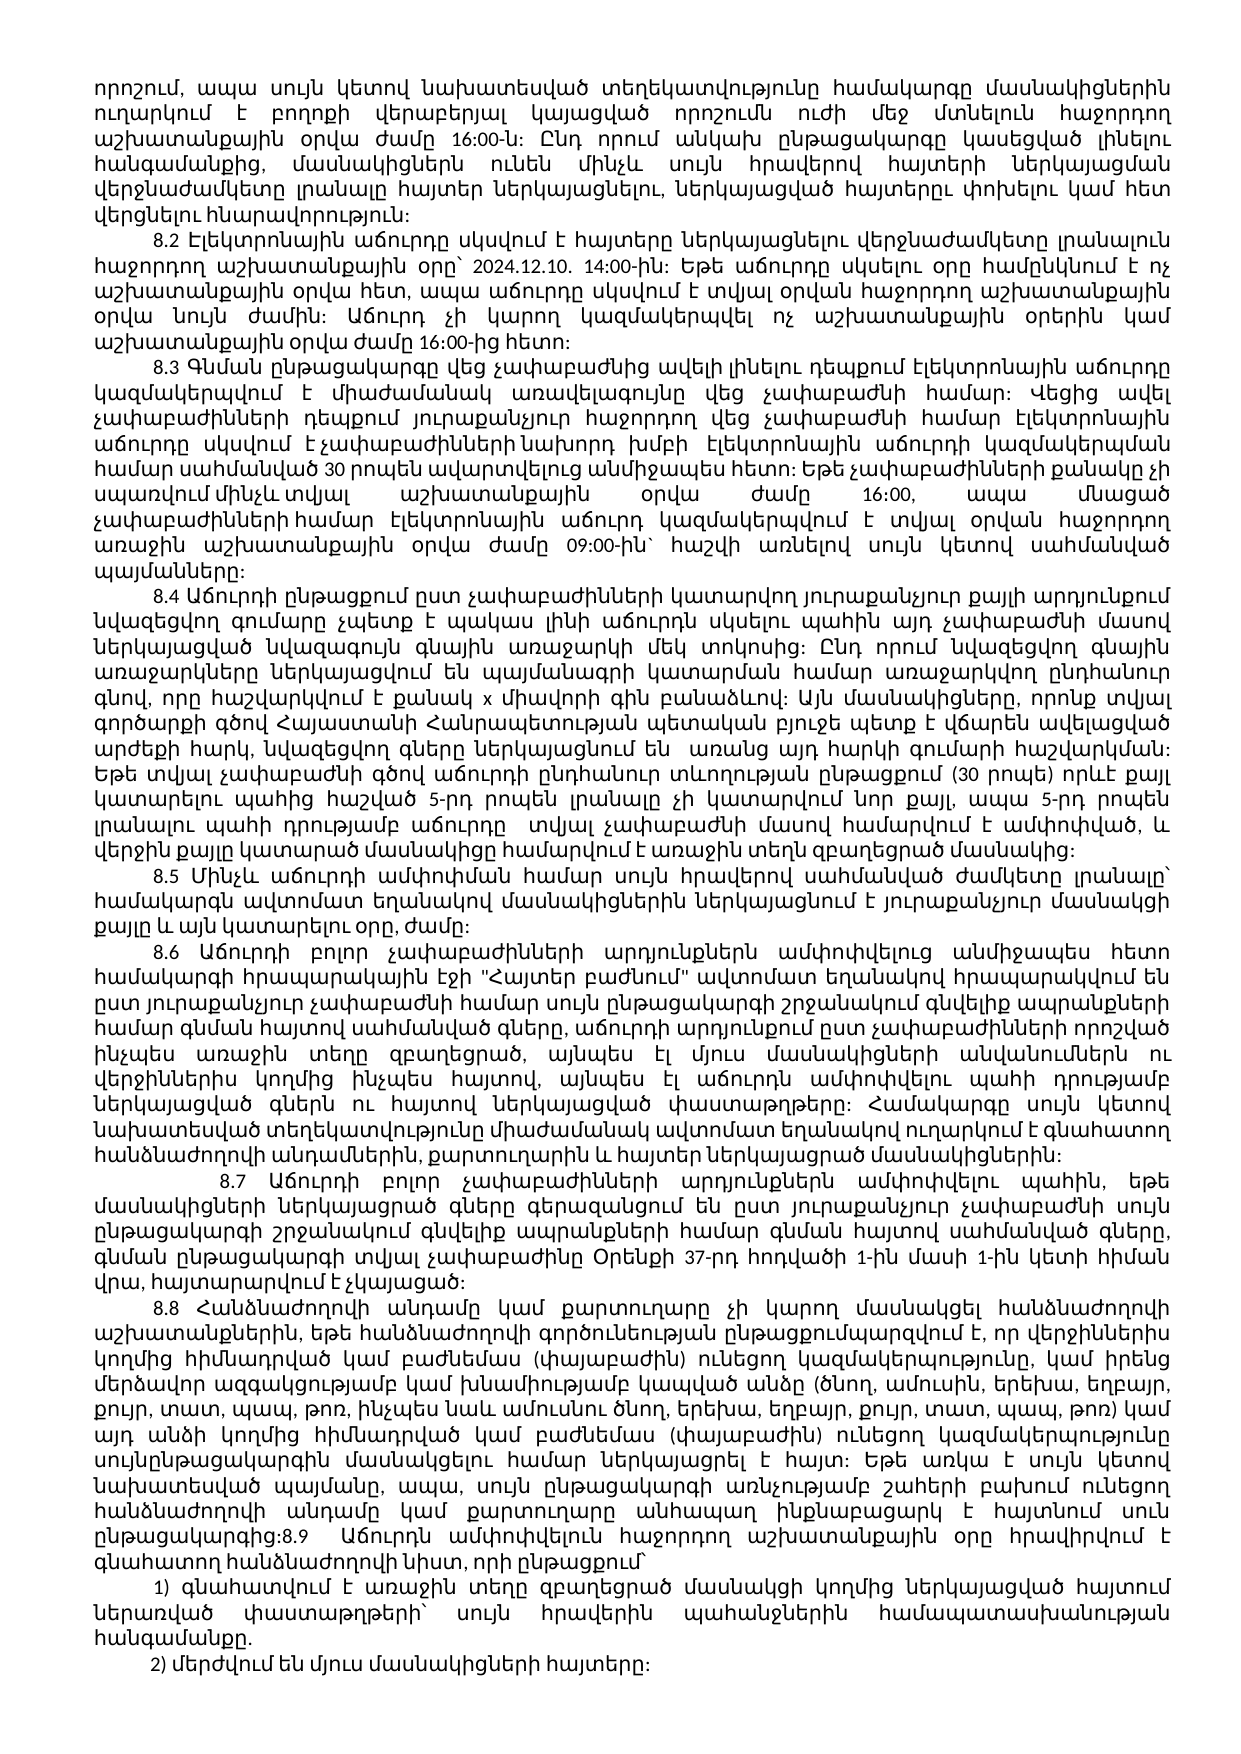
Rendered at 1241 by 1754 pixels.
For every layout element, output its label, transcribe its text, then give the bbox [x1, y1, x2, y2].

text 2) մերժվում են մյուս մասնակիցների հայտերը: [94, 1651, 1171, 1676]
text 8.8 Հանձնաժողովի անդամը կամ քարտուղարը չի կարող մասնակցել հանձնաժողովի աշխատանքներին, եթե հանձնաժողովի գործունեության ընթացքումպարզվում է, որ վերջիններիս կողմից հիմնադրված կամ բաժնեմաս (փայաբաժին) ունեցող կազմակերպությունը, կամ իրենց մերձավոր ազգակցությամբ կամ խնամիությամբ կապված անձը (ծնող, ամուսին, երեխա, եղբայր, քույր, տատ, պապ, թոռ, ինչպես նաև ամուսնու ծնող, երեխա, եղբայր, քույր, տատ, պապ, թոռ) կամ այդ անձի կողմից հիմնադրված կամ բաժնեմաս (փայաբաժին) ունեցող կազմակերպությունը սույնընթացակարգին մասնակցելու համար ներկայացրել է հայտ: Եթե առկա է սույն կետով նախատեսված պայմանը, ապա, սույն ընթացակարգի առնչությամբ շահերի բախում ունեցող հանձնաժողովի անդամը կամ քարտուղարը անհապաղ ինքնաբացարկ է հայտնում սուն ընթացակարգից:8.9 Աճուրդն ամփոփվելուն հաջորդող աշխատանքային օրը հրավիրվում է գնահատող հանձնաժողովի նիստ, որի ընթացքում՝ [94, 1295, 1171, 1574]
text 8.2 Էլեկտրոնային աճուրդը սկսվում է հայտերը ներկայացնելու վերջնաժամկետը լրանալուն հաջորդող աշխատանքային օրը՝ 2024.12.10. 14:00 -ին: Եթե աճուրդը սկսելու օրը համընկնում է ոչ աշխատանքային օրվա հետ, ապա աճուրդը սկսվում է տվյալ օրվան հաջորդող աշխատանքային օրվա նույն ժամին: Աճուրդ չի կարող կազմակերպվել ոչ աշխատանքային օրերին կամ աշխատանքային օրվա ժամը 16։00-ից հետո: [94, 227, 1171, 354]
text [94, 75, 1171, 227]
text 8.6 Աճուրդի բոլոր չափաբաժինների արդյունքներն ամփոփվելուց անմիջապես հետո համակարգի հրապարակային էջի "Հայտեր բաժնում" ավտոմատ եղանակով հրապարակվում են ըստ յուրաքանչյուր չափաբաժնի համար սույն ընթացակարգի շրջանակում գնվելիք ապրանքների համար գնման հայտով սահմանված գները, աճուրդի արդյունքում ըստ չափաբաժինների որոշված ինչպես առաջին տեղը զբաղեցրած, այնպես էլ մյուս մասնակիցների անվանումներն ու վերջիններիս կողմից ինչպես հայտով, այնպես էլ աճուրդն ամփոփվելու պահի դրությամբ ներկայացված գներն ու հայտով ներկայացված փաստաթղթերը: Համակարգը սույն կետով նախատեսված տեղեկատվությունը միաժամանակ ավտոմատ եղանակով ուղարկում է գնահատող հանձնաժողովի անդամներին, քարտուղարին և հայտեր ներկայացրած մասնակիցներին: [94, 939, 1171, 1168]
text 8.7 Աճուրդի բոլոր չափաբաժինների արդյունքներն ամփոփվելու պահին, եթե մասնակիցների ներկայացրած գները գերազանցում են ըստ յուրաքանչյուր չափաբաժնի սույն ընթացակարգի շրջանակում գնվելիք ապրանքների համար գնման հայտով սահմանված գները, գնման ընթացակարգի տվյալ չափաբաժինը Օրենքի 37-րդ հոդվածի 1-ին մասի 1-ին կետի հիման վրա, հայտարարվում է չկայացած: [94, 1168, 1171, 1295]
text 8.5 Մինչև աճուրդի ամփոփման համար սույն հրավերով սահմանված ժամկետը լրանալը՝ համակարգն ավտոմատ եղանակով մասնակիցներին ներկայացնում է յուրաքանչյուր մասնակցի քայլը և այն կատարելու օրը, ժամը: [94, 863, 1171, 939]
text 1) գնահատվում է առաջին տեղը զբաղեցրած մասնակցի կողմից ներկայացված հայտում ներառված փաստաթղթերի՝ սույն հրավերին պահանջներին համապատասխանության հանգամանքը. [94, 1574, 1171, 1651]
text 8.3 Գնման ընթացակարգը վեց չափաբաժնից ավելի լինելու դեպքում էլեկտրոնային աճուրդը կազմակերպվում է միաժամանակ առավելագույնը վեց չափաբաժնի համար: Վեցից ավել չափաբաժինների դեպքում յուրաքանչյուր հաջորդող վեց չափաբաժնի համար էլեկտրոնային աճուրդը սկսվում է չափաբաժինների նախորդ խմբի էլեկտրոնային աճուրդի կազմակերպման համար սահմանված 30 րոպեն ավարտվելուց անմիջապես հետո: Եթե չափաբաժինների քանակը չի սպառվում մինչև տվյալ աշխատանքային օրվա ժամը 16։00, ապա մնացած չափաբաժինների համար էլեկտրոնային աճուրդ կազմակերպվում է տվյալ օրվան հաջորդող առաջին աշխատանքային օրվա ժամը 09:00-ին` հաշվի առնելով սույն կետով սահմանված պայմանները: [94, 354, 1171, 583]
text 8.4 Աճուրդի ընթացքում ըստ չափաբաժինների կատարվող յուրաքանչյուր քայլի արդյունքում նվազեցվող գումարը չպետք է պակաս լինի աճուրդն սկսելու պահին այդ չափաբաժնի մասով ներկայացված նվազագույն գնային առաջարկի մեկ տոկոսից: Ընդ որում նվազեցվող գնային առաջարկները ներկայացվում են պայմանագրի կատարման համար առաջարկվող ընդհանուր գնով, որը հաշվարկվում է քանակ x միավորի գին բանաձևով: Այն մասնակիցները, որոնք տվյալ գործարքի գծով Հայաստանի Հանրապետության պետական բյուջե պետք է վճարեն ավելացված արժեքի հարկ, նվազեցվող գները ներկայացնում են առանց այդ հարկի գումարի հաշվարկման: Եթե տվյալ չափաբաժնի գծով աճուրդի ընդհանուր տևողության ընթացքում (30 րոպե) որևէ քայլ կատարելու պահից հաշված 5-րդ րոպեն լրանալը չի կատարվում նոր քայլ, ապա 5-րդ րոպեն լրանալու պահի դրությամբ աճուրդը տվյալ չափաբաժնի մասով համարվում է ամփոփված, և վերջին քայլը կատարած մասնակիցը համարվում է առաջին տեղն զբաղեցրած մասնակից: [94, 583, 1171, 863]
